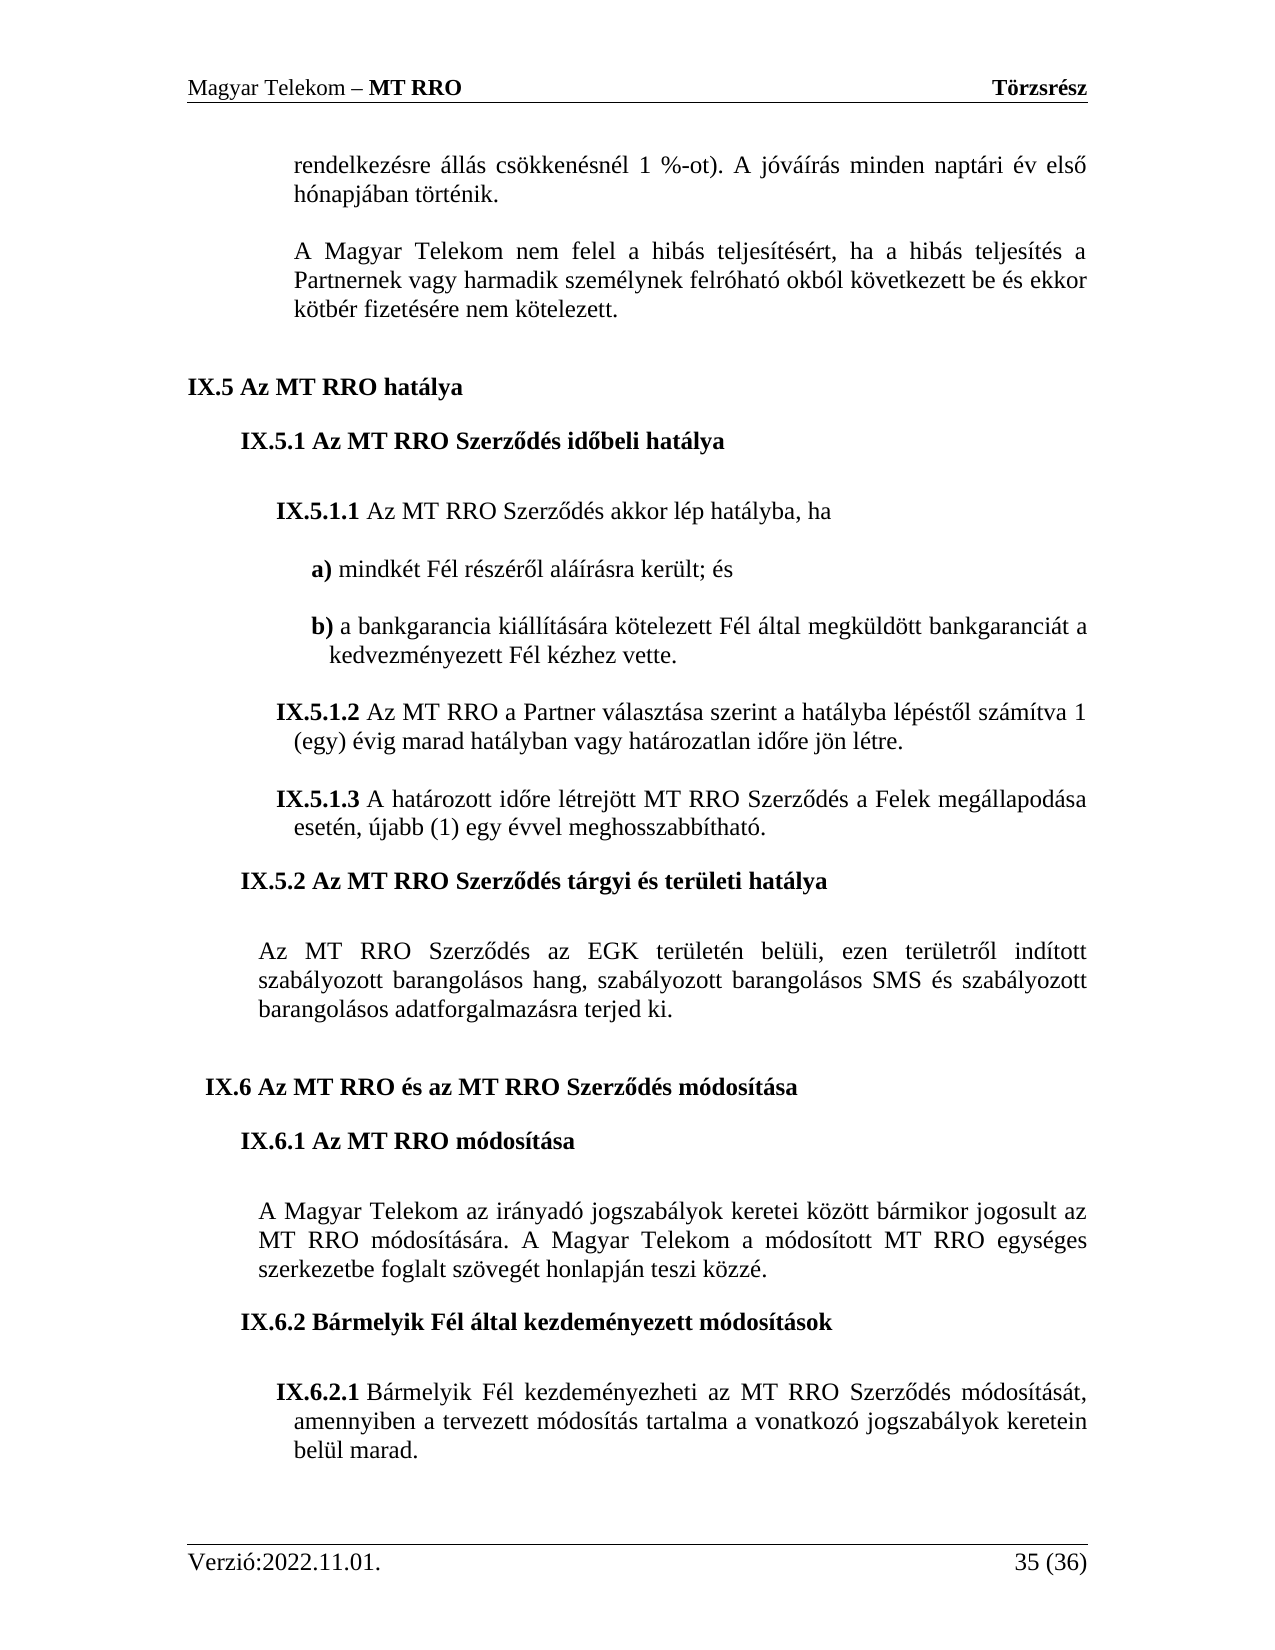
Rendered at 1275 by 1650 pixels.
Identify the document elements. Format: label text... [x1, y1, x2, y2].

subtitle IX.5.2 Az MT RRO Szerződés tárgyi és területi hatálya [240, 866, 1088, 895]
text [293, 150, 1088, 207]
text IX.5.1.3 A határozott időre létrejött MT RRO Szerződés a Felek megállapodása esetén, újabb (1) egy évvel meghosszabbítható. [276, 784, 1088, 841]
text IX.6.2.1 Bármelyik Fél kezdeményezheti az MT RRO Szerződés módosítását, amennyiben a tervezett módosítás tartalma a vonatkozó jogszabályok keretein belül marad. [276, 1377, 1088, 1464]
subtitle IX.6.2 Bármelyik Fél által kezdeményezett módosítások [240, 1307, 1088, 1336]
text A Magyar Telekom nem felel a hibás teljesítésért, ha a hibás teljesítés a Partnernek vagy harmadik személynek felróható okból következett be és ekkor kötbér fizetésére nem kötelezett. [293, 236, 1088, 322]
text a) mindkét Fél részéről aláírásra került; és [311, 554, 1088, 582]
text IX.5.1.1 Az MT RRO Szerződés akkor lép hatályba, ha [276, 496, 1088, 525]
subtitle IX.6.1 Az MT RRO módosítása [240, 1126, 1088, 1155]
subtitle IX.6 Az MT RRO és az MT RRO Szerződés módosítása [205, 1072, 1088, 1101]
text b) a bankgarancia kiállítására kötelezett Fél által megküldött bankgaranciát a kedvezményezett Fél kézhez vette. [311, 611, 1088, 669]
text Az MT RRO Szerződés az EGK területén belüli, ezen területről indított szabályozott barangolásos hang, szabályozott barangolásos SMS és szabályozott barangolásos adatforgalmazásra terjed ki. [258, 936, 1088, 1022]
text A Magyar Telekom az irányadó jogszabályok keretei között bármikor jogosult az MT RRO módosítására. A Magyar Telekom a módosított MT RRO egységes szerkezetbe foglalt szövegét honlapján teszi közzé. [258, 1196, 1088, 1282]
subtitle IX.5.1 Az MT RRO Szerződés időbeli hatálya [240, 426, 1088, 455]
text IX.5 Az MT RRO hatálya [187, 372, 1088, 401]
text IX.5.1.2 Az MT RRO a Partner választása szerint a hatályba lépéstől számítva 1 (egy) évig marad hatályban vagy határozatlan időre jön létre. [276, 697, 1088, 755]
